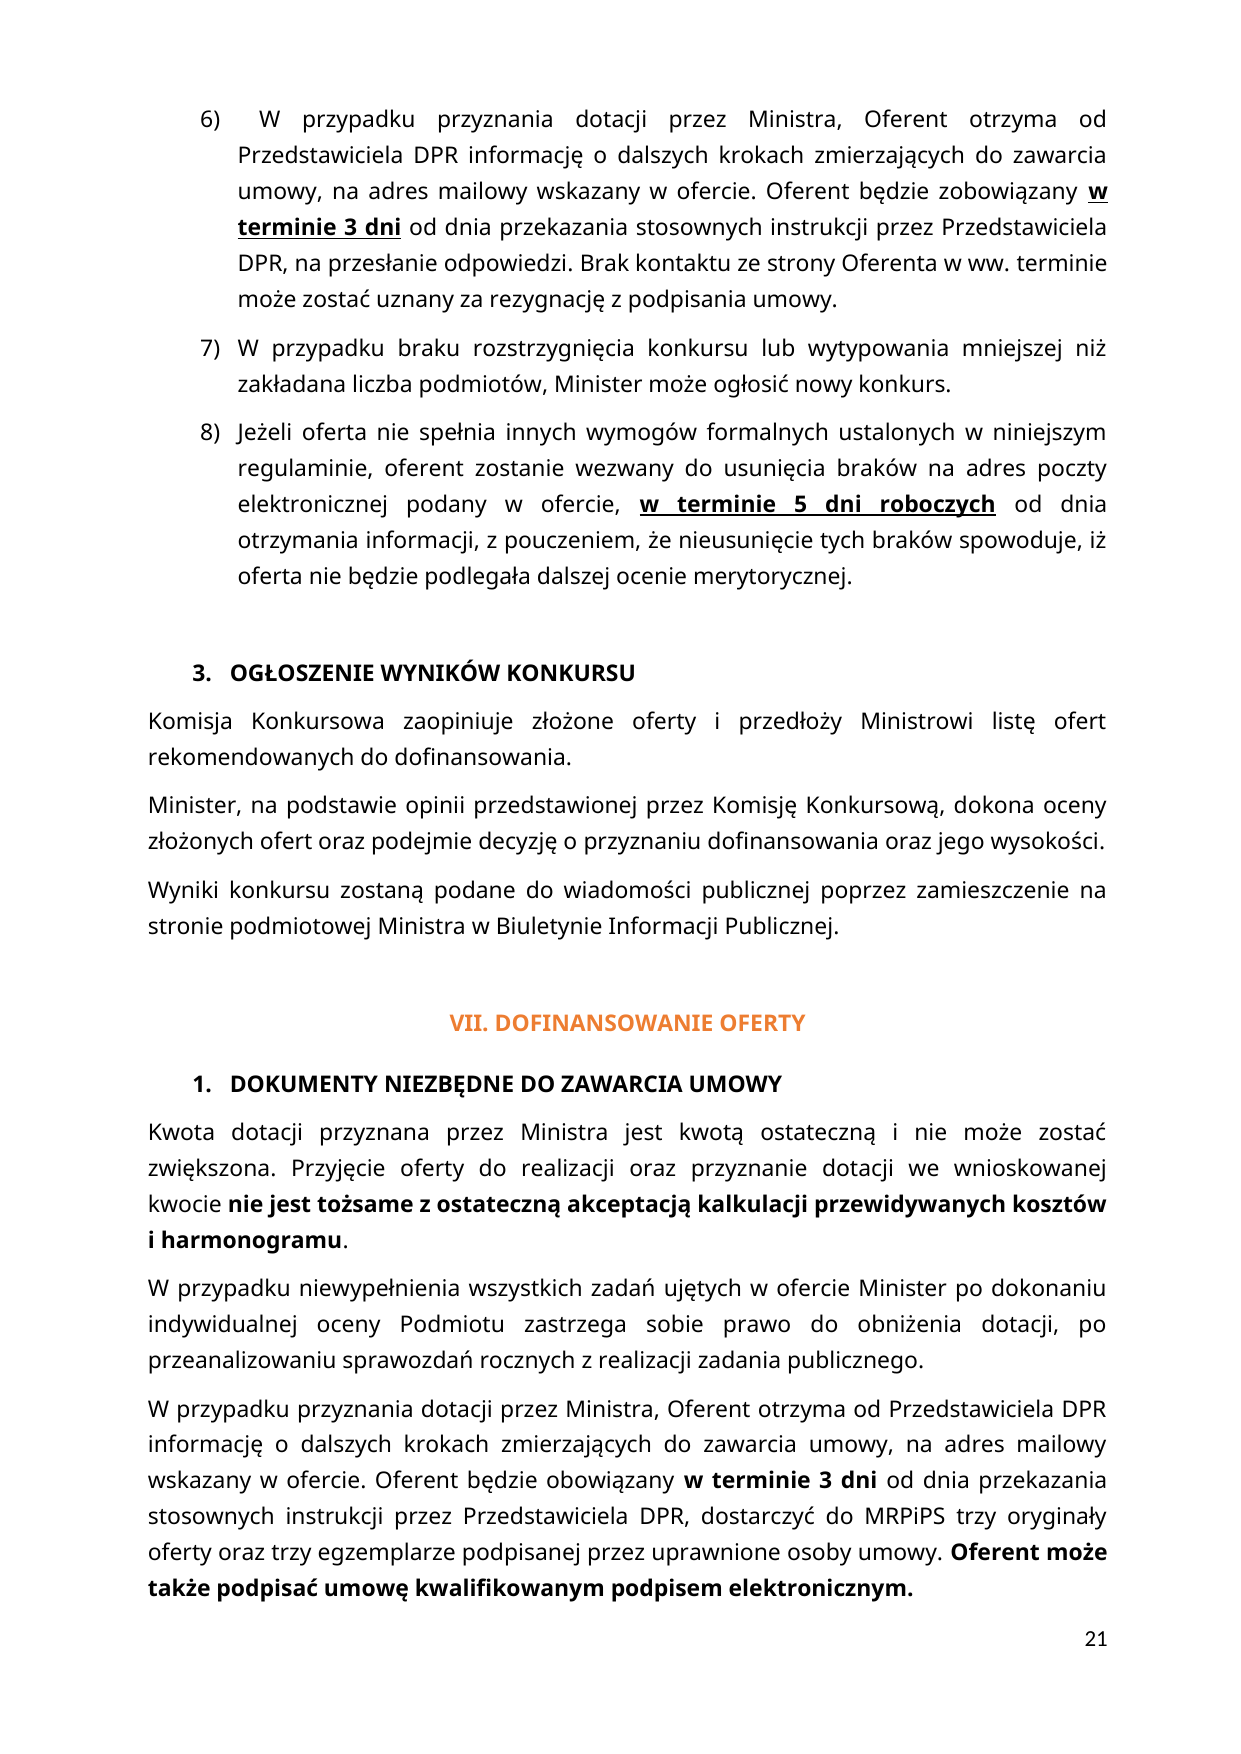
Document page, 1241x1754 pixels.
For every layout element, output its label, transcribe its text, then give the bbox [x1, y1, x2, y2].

text W przypadku przyznania dotacji przez Ministra, Oferent otrzyma od Przedstawiciela DPR informację o dalszych krokach zmierzających do zawarcia umowy, na adres mailowy wskazany w ofercie. Oferent będzie obowiązany w terminie 3 dni od dnia przekazania stosownych instrukcji przez Przedstawiciela DPR, dostarczyć do MRPiPS trzy oryginały oferty oraz trzy egzemplarze podpisanej przez uprawnione osoby umowy. Oferent może także podpisać umowę kwalifikowanym podpisem elektronicznym. [148, 1392, 1107, 1603]
text Kwota dotacji przyznana przez Ministra jest kwotą ostateczną i nie może zostać zwiększona. Przyjęcie oferty do realizacji oraz przyznanie dotacji we wnioskowanej kwocie nie jest tożsame z ostateczną akceptacją kalkulacji przewidywanych kosztów i harmonogramu. [148, 1116, 1107, 1255]
list Jeżeli oferta nie spełnia innych wymogów formalnych ustalonych w niniejszym regulaminie, oferent zostanie wezwany do usunięcia braków na adres poczty elektronicznej podany w ofercie, w terminie 5 dni roboczych od dnia otrzymania informacji, z pouczeniem, że nieusunięcie tych braków spowoduje, iż oferta nie będzie podlegała dalszej ocenie merytorycznej. [200, 416, 1107, 591]
text Minister, na podstawie opinii przedstawionej przez Komisję Konkursową, dokona oceny złożonych ofert oraz podejmie decyzję o przyznaniu dofinansowania oraz jego wysokości. [148, 789, 1107, 857]
list W przypadku braku rozstrzygnięcia konkursu lub wytypowania mniejszej niż zakładana liczba podmiotów, Minister może ogłosić nowy konkurs. [200, 332, 1107, 399]
text W przypadku niewypełnienia wszystkich zadań ujętych w ofercie Minister po dokonaniu indywidualnej oceny Podmiotu zastrzega sobie prawo do obniżenia dotacji, po przeanalizowaniu sprawozdań rocznych z realizacji zadania publicznego. [148, 1272, 1107, 1375]
subtitle DOKUMENTY NIEZBĘDNE DO ZAWARCIA UMOWY [192, 1067, 1107, 1099]
subtitle OGŁOSZENIE WYNIKÓW KONKURSU [192, 657, 1107, 688]
text Komisja Konkursowa zaopiniuje złożone oferty i przedłoży Ministrowi listę ofert rekomendowanych do dofinansowania. [148, 705, 1107, 772]
subtitle VII. DOFINANSOWANIE OFERTY [148, 1007, 1107, 1038]
text Wyniki konkursu zostaną podane do wiadomości publicznej poprzez zamieszczenie na stronie podmiotowej Ministra w Biuletynie Informacji Publicznej. [148, 874, 1107, 941]
list W przypadku przyznania dotacji przez Ministra, Oferent otrzyma od Przedstawiciela DPR informację o dalszych krokach zmierzających do zawarcia umowy, na adres mailowy wskazany w ofercie. Oferent będzie zobowiązany w terminie 3 dni od dnia przekazania stosownych instrukcji przez Przedstawiciela DPR, na przesłanie odpowiedzi. Brak kontaktu ze strony Oferenta w ww. terminie może zostać uznany za rezygnację z podpisania umowy. [200, 103, 1107, 314]
